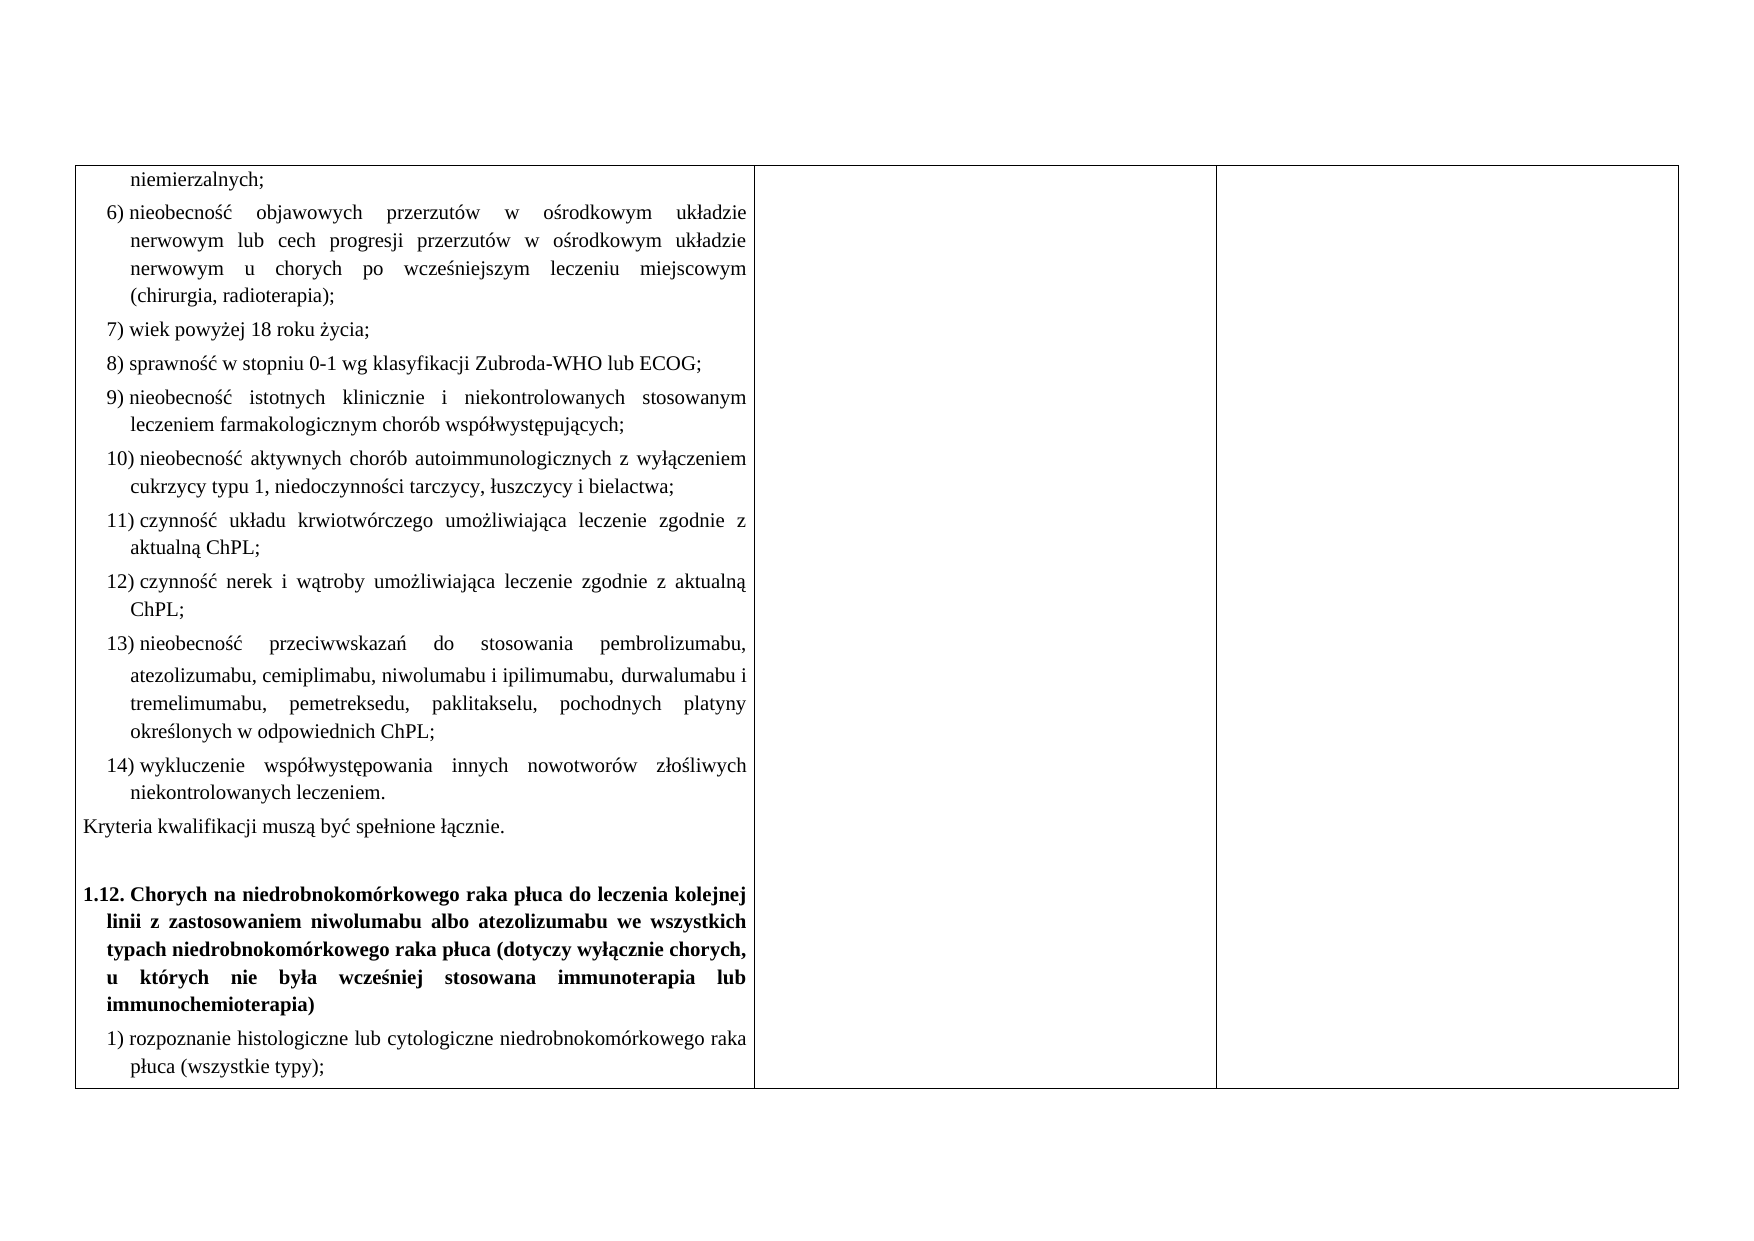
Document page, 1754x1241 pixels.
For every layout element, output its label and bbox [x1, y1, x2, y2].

table_cell [1217, 166, 1678, 1088]
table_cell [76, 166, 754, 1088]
table_cell [755, 166, 1216, 1088]
